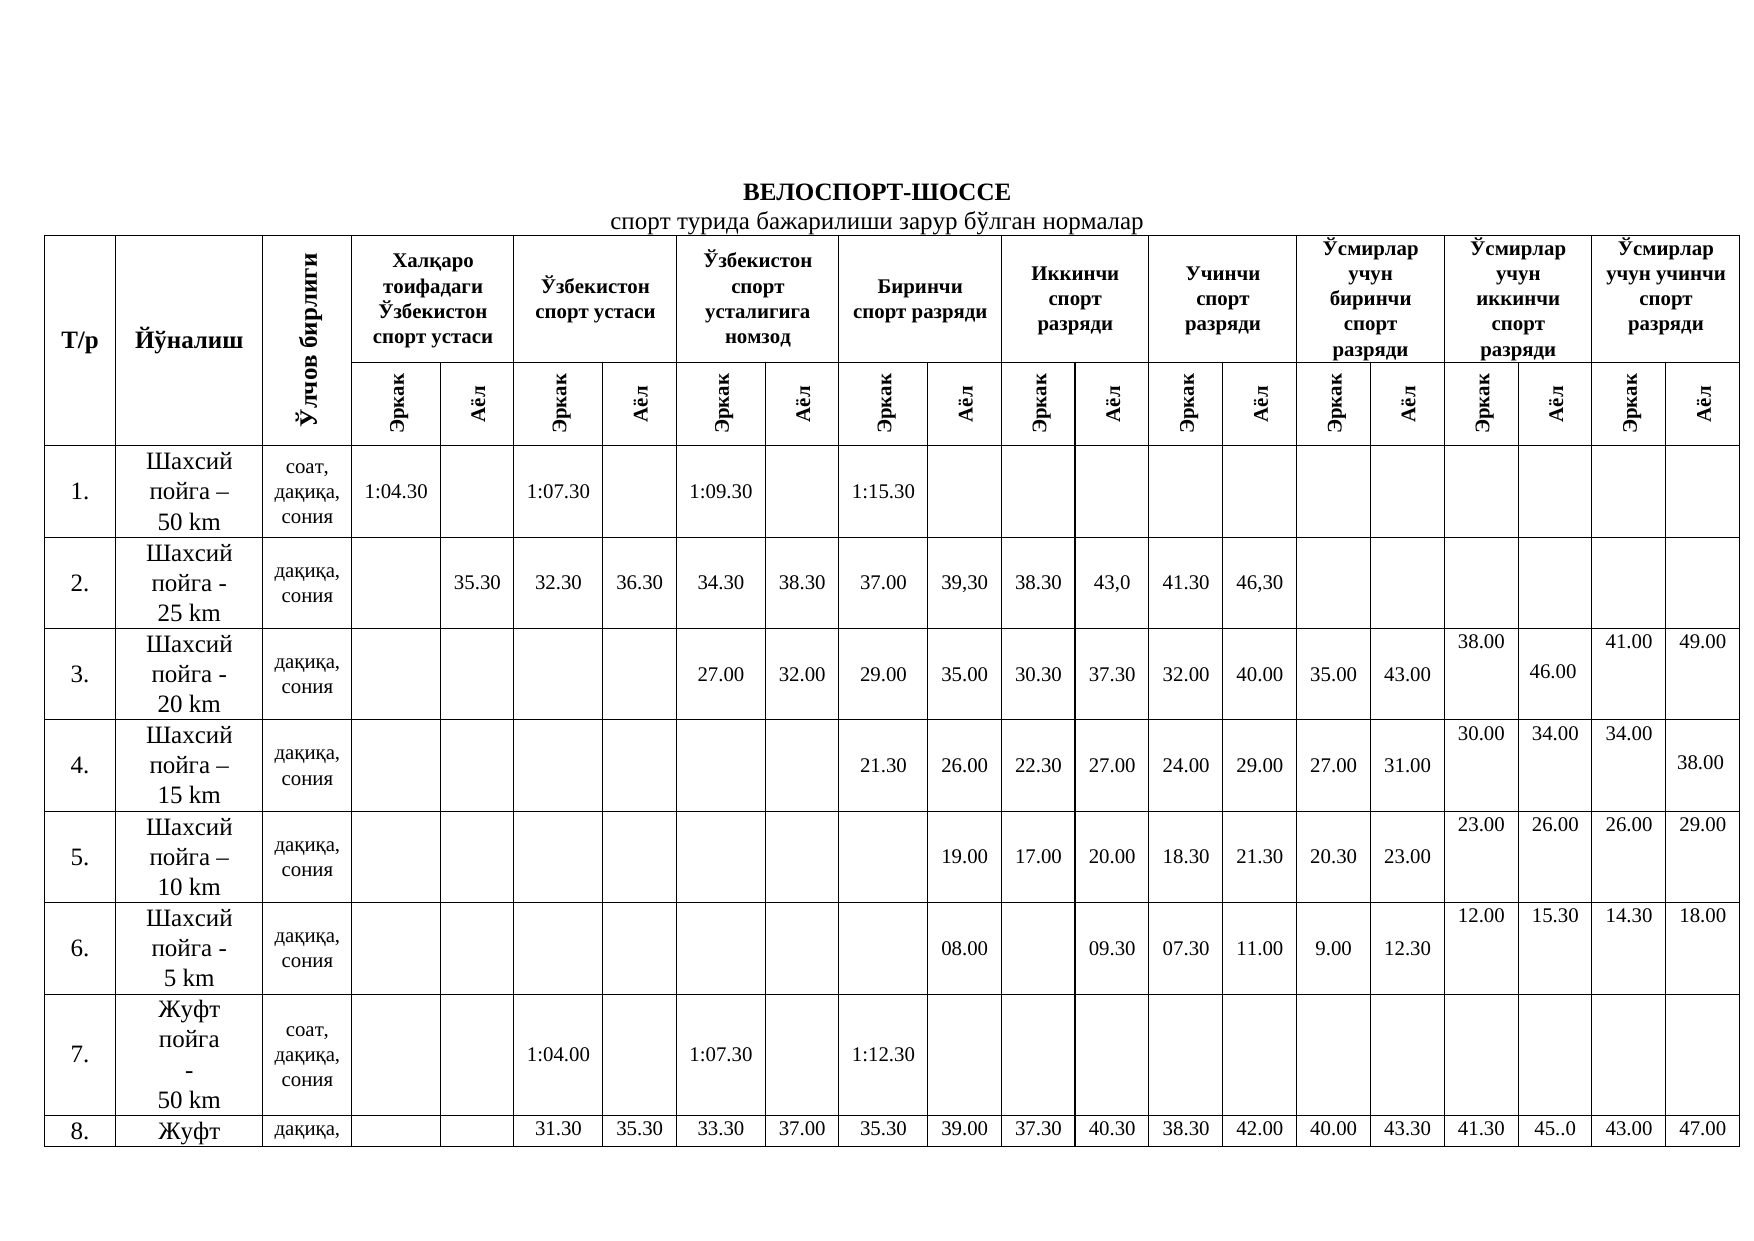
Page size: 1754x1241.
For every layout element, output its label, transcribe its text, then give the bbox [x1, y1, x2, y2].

table_cell [1666, 995, 1739, 1115]
table_cell Жуфт пойга - 25 km [116, 1116, 262, 1146]
table_header Халқаро тоифадаги Ўзбекистон спорт устаси [352, 236, 513, 362]
table_cell [352, 629, 440, 719]
table_cell 4. [45, 720, 115, 811]
table_cell дақиқа, сония [263, 812, 351, 902]
table_cell Эркак [1002, 363, 1074, 445]
table_cell 9.00 [1297, 903, 1370, 993]
table_cell Эркак [514, 363, 602, 445]
table_cell 12.00 [1445, 903, 1518, 993]
table_cell [441, 903, 513, 993]
table_cell Аёл [1371, 363, 1444, 445]
table_cell [1149, 446, 1222, 537]
table_cell [514, 720, 602, 811]
table_cell 32.00 [1149, 629, 1222, 719]
table_cell 43.30 [1371, 1116, 1444, 1146]
table_cell Аёл [1666, 363, 1739, 445]
table_cell 31.30 [514, 1116, 602, 1146]
table_header Ўсмирлар учун иккинчи спорт разряди [1445, 236, 1591, 362]
table_cell 18.30 [1149, 812, 1222, 902]
table_cell [352, 1116, 440, 1146]
table_cell [677, 812, 765, 902]
table_cell 35.30 [441, 538, 513, 628]
table_header Йўналиш [116, 236, 262, 445]
table_cell [514, 812, 602, 902]
table_cell 30.30 [1002, 629, 1074, 719]
table_cell 8. [45, 1116, 115, 1146]
table_cell [766, 812, 838, 902]
table_cell 37.30 [1076, 629, 1148, 719]
table_cell 32.00 [766, 629, 838, 719]
table_cell 18.00 [1666, 903, 1739, 993]
table_cell 20.00 [1076, 812, 1148, 902]
table_cell [603, 629, 676, 719]
table_cell 22.30 [1002, 720, 1074, 811]
table_cell 29.00 [1666, 812, 1739, 902]
table_cell Шахсий пойга – 15 km [116, 720, 262, 811]
table_header Ўсмирлар учун учинчи спорт разряди [1592, 236, 1739, 362]
table_cell [441, 629, 513, 719]
table_cell 33.30 [677, 1116, 765, 1146]
table_cell 38.30 [766, 538, 838, 628]
table_cell 09.30 [1076, 903, 1148, 993]
table_cell [603, 903, 676, 993]
table_cell [1297, 995, 1370, 1115]
table_cell 35.30 [839, 1116, 927, 1146]
table_cell Эркак [1297, 363, 1370, 445]
table_cell [766, 995, 838, 1115]
table_cell [1223, 446, 1296, 537]
table_cell 40.30 [1076, 1116, 1148, 1146]
table_cell Аёл [1223, 363, 1296, 445]
table_header Ўсмирлар учун биринчи спорт разряди [1297, 236, 1444, 362]
table_cell 34.00 [1519, 720, 1591, 811]
table_cell [441, 720, 513, 811]
table_cell 29.00 [839, 629, 927, 719]
table_cell [352, 538, 440, 628]
table_header Т/р [45, 236, 115, 445]
table_cell [441, 995, 513, 1115]
table_cell 3. [45, 629, 115, 719]
table_cell [352, 995, 440, 1115]
table_cell 38.30 [1002, 538, 1074, 628]
table_cell Жуфт пойга - 50 km [116, 995, 262, 1115]
table_cell Аёл [928, 363, 1001, 445]
table_cell 27.00 [1297, 720, 1370, 811]
table_cell Аёл [1519, 363, 1591, 445]
table_cell 26.00 [1519, 812, 1591, 902]
table_cell [352, 903, 440, 993]
table_cell 1. [45, 446, 115, 537]
table_cell [766, 720, 838, 811]
table_cell 26.00 [1592, 812, 1665, 902]
table_cell 29.00 [1223, 720, 1296, 811]
table_cell 37.00 [839, 538, 927, 628]
table_cell 34.00 [1592, 720, 1665, 811]
table_cell 5. [45, 812, 115, 902]
table_cell 45..00 [1519, 1116, 1591, 1146]
table_cell [1371, 995, 1444, 1115]
table_cell [1002, 446, 1074, 537]
table_cell Шахсий пойга - 5 km [116, 903, 262, 993]
table_cell 34.30 [677, 538, 765, 628]
table_header Ўзбекистон спорт устаси [514, 236, 676, 362]
table_cell Шахсий пойга – 10 km [116, 812, 262, 902]
table_cell 14.30 [1592, 903, 1665, 993]
table_cell 41.30 [1445, 1116, 1518, 1146]
table_cell [1666, 538, 1739, 628]
table_cell дақиқа, сония [263, 1116, 351, 1146]
table_cell [1519, 995, 1591, 1115]
table_cell 27.00 [677, 629, 765, 719]
table_cell 20.30 [1297, 812, 1370, 902]
table_cell [839, 812, 927, 902]
table_cell 15.30 [1519, 903, 1591, 993]
table_cell соат, дақиқа, сония [263, 446, 351, 537]
table_cell 07.30 [1149, 903, 1222, 993]
table_cell 35.00 [1297, 629, 1370, 719]
table_cell [1445, 538, 1518, 628]
table_cell 19.00 [928, 812, 1001, 902]
table_cell 08.00 [928, 903, 1001, 993]
table_cell 36.30 [603, 538, 676, 628]
table_cell [441, 446, 513, 537]
table_cell [1445, 446, 1518, 537]
table_cell 35.00 [928, 629, 1001, 719]
table_cell Эркак [1445, 363, 1518, 445]
table_cell [352, 720, 440, 811]
table_cell [1519, 538, 1591, 628]
table_cell [514, 629, 602, 719]
table_cell [928, 446, 1001, 537]
table_cell Аёл [1076, 363, 1148, 445]
table_cell 21.30 [839, 720, 927, 811]
table_cell 24.00 [1149, 720, 1222, 811]
table_cell 26.00 [928, 720, 1001, 811]
table_cell 39,30 [928, 538, 1001, 628]
table_cell 27.00 [1076, 720, 1148, 811]
table_cell 38.00 [1666, 720, 1739, 811]
table_cell Аёл [441, 363, 513, 445]
table_cell [839, 903, 927, 993]
table_cell [1076, 446, 1148, 537]
table_cell [1445, 995, 1518, 1115]
table_cell 1:07.30 [677, 995, 765, 1115]
table_cell [766, 446, 838, 537]
table_cell Эркак [839, 363, 927, 445]
table_cell [514, 903, 602, 993]
table_cell 6. [45, 903, 115, 993]
table_cell Эркак [1592, 363, 1665, 445]
table_cell 17.00 [1002, 812, 1074, 902]
table_cell [603, 446, 676, 537]
table_cell 41.00 [1592, 629, 1665, 719]
table_cell 21.30 [1223, 812, 1296, 902]
table_cell [677, 903, 765, 993]
table_cell [603, 812, 676, 902]
table_cell дақиқа, сония [263, 720, 351, 811]
table_cell 37.00 [766, 1116, 838, 1146]
table_cell [928, 995, 1001, 1115]
table_cell 11.00 [1223, 903, 1296, 993]
table_cell [1371, 446, 1444, 537]
table_cell дақиқа, сония [263, 629, 351, 719]
table_cell 1:07.30 [514, 446, 602, 537]
table_cell 1:09.30 [677, 446, 765, 537]
table_cell [1076, 995, 1148, 1115]
table_cell [1297, 446, 1370, 537]
table_cell Эркак [677, 363, 765, 445]
table_cell 39.00 [928, 1116, 1001, 1146]
table_cell 40.00 [1223, 629, 1296, 719]
table_cell 1:04.30 [352, 446, 440, 537]
table_cell 40.00 [1297, 1116, 1370, 1146]
table_cell 38.00 [1445, 629, 1518, 719]
table_cell Аёл [766, 363, 838, 445]
table_cell 12.30 [1371, 903, 1444, 993]
table_cell 46.00 [1519, 629, 1591, 719]
table_cell [1666, 446, 1739, 537]
text ВЕЛОСПОРТ-ШОССЕ [118, 177, 1636, 206]
table_cell [1223, 995, 1296, 1115]
table_cell [1592, 995, 1665, 1115]
table_cell Аёл [603, 363, 676, 445]
table_cell соат, дақиқа, сония [263, 995, 351, 1115]
table_cell Эркак [1149, 363, 1222, 445]
table_cell 23.00 [1445, 812, 1518, 902]
table_cell 30.00 [1445, 720, 1518, 811]
table_cell [441, 812, 513, 902]
table_cell 43.00 [1371, 629, 1444, 719]
table_cell 7. [45, 995, 115, 1115]
table_cell 41.30 [1149, 538, 1222, 628]
table_cell [1297, 538, 1370, 628]
table_cell 23.00 [1371, 812, 1444, 902]
table_cell [766, 903, 838, 993]
table_header Иккинчи спорт разряди [1002, 236, 1148, 362]
table_cell [677, 720, 765, 811]
table_cell дақиқа, сония [263, 903, 351, 993]
text спорт турида бажарилиши зарур бўлган нормалар [118, 206, 1636, 235]
table_cell 35.30 [603, 1116, 676, 1146]
table_cell Шахсий пойга – 50 km [116, 446, 262, 537]
table_cell [1002, 995, 1074, 1115]
table_cell [441, 1116, 513, 1146]
table_cell дақиқа, сония [263, 538, 351, 628]
table_cell 46,30 [1223, 538, 1296, 628]
table_header Учинчи спорт разряди [1149, 236, 1296, 362]
table_cell 1:12.30 [839, 995, 927, 1115]
table_cell 32.30 [514, 538, 602, 628]
table_header Биринчи спорт разряди [839, 236, 1001, 362]
table_cell 43.00 [1592, 1116, 1665, 1146]
table_cell 49.00 [1666, 629, 1739, 719]
table_cell 47.00 [1666, 1116, 1739, 1146]
table_cell 38.30 [1149, 1116, 1222, 1146]
table_cell 37.30 [1002, 1116, 1074, 1146]
table_cell [1371, 538, 1444, 628]
table_cell [1519, 446, 1591, 537]
table_cell Эркак [352, 363, 440, 445]
table_cell 43,0 [1076, 538, 1148, 628]
table_cell [1002, 903, 1074, 993]
table_cell 1:15.30 [839, 446, 927, 537]
table_cell 2. [45, 538, 115, 628]
table_cell 42.00 [1223, 1116, 1296, 1146]
table_cell [603, 995, 676, 1115]
table_cell [603, 720, 676, 811]
table_cell [352, 812, 440, 902]
table_cell [1592, 446, 1665, 537]
table_cell [1149, 995, 1222, 1115]
table_cell 31.00 [1371, 720, 1444, 811]
table_cell Шахсий пойга - 20 km [116, 629, 262, 719]
table_cell 1:04.00 [514, 995, 602, 1115]
table_cell Шахсий пойга - 25 km [116, 538, 262, 628]
table_header Ўлчов бирлиги [263, 236, 351, 445]
table_cell [1592, 538, 1665, 628]
table_header Ўзбекистон спорт усталигига номзод [677, 236, 838, 362]
